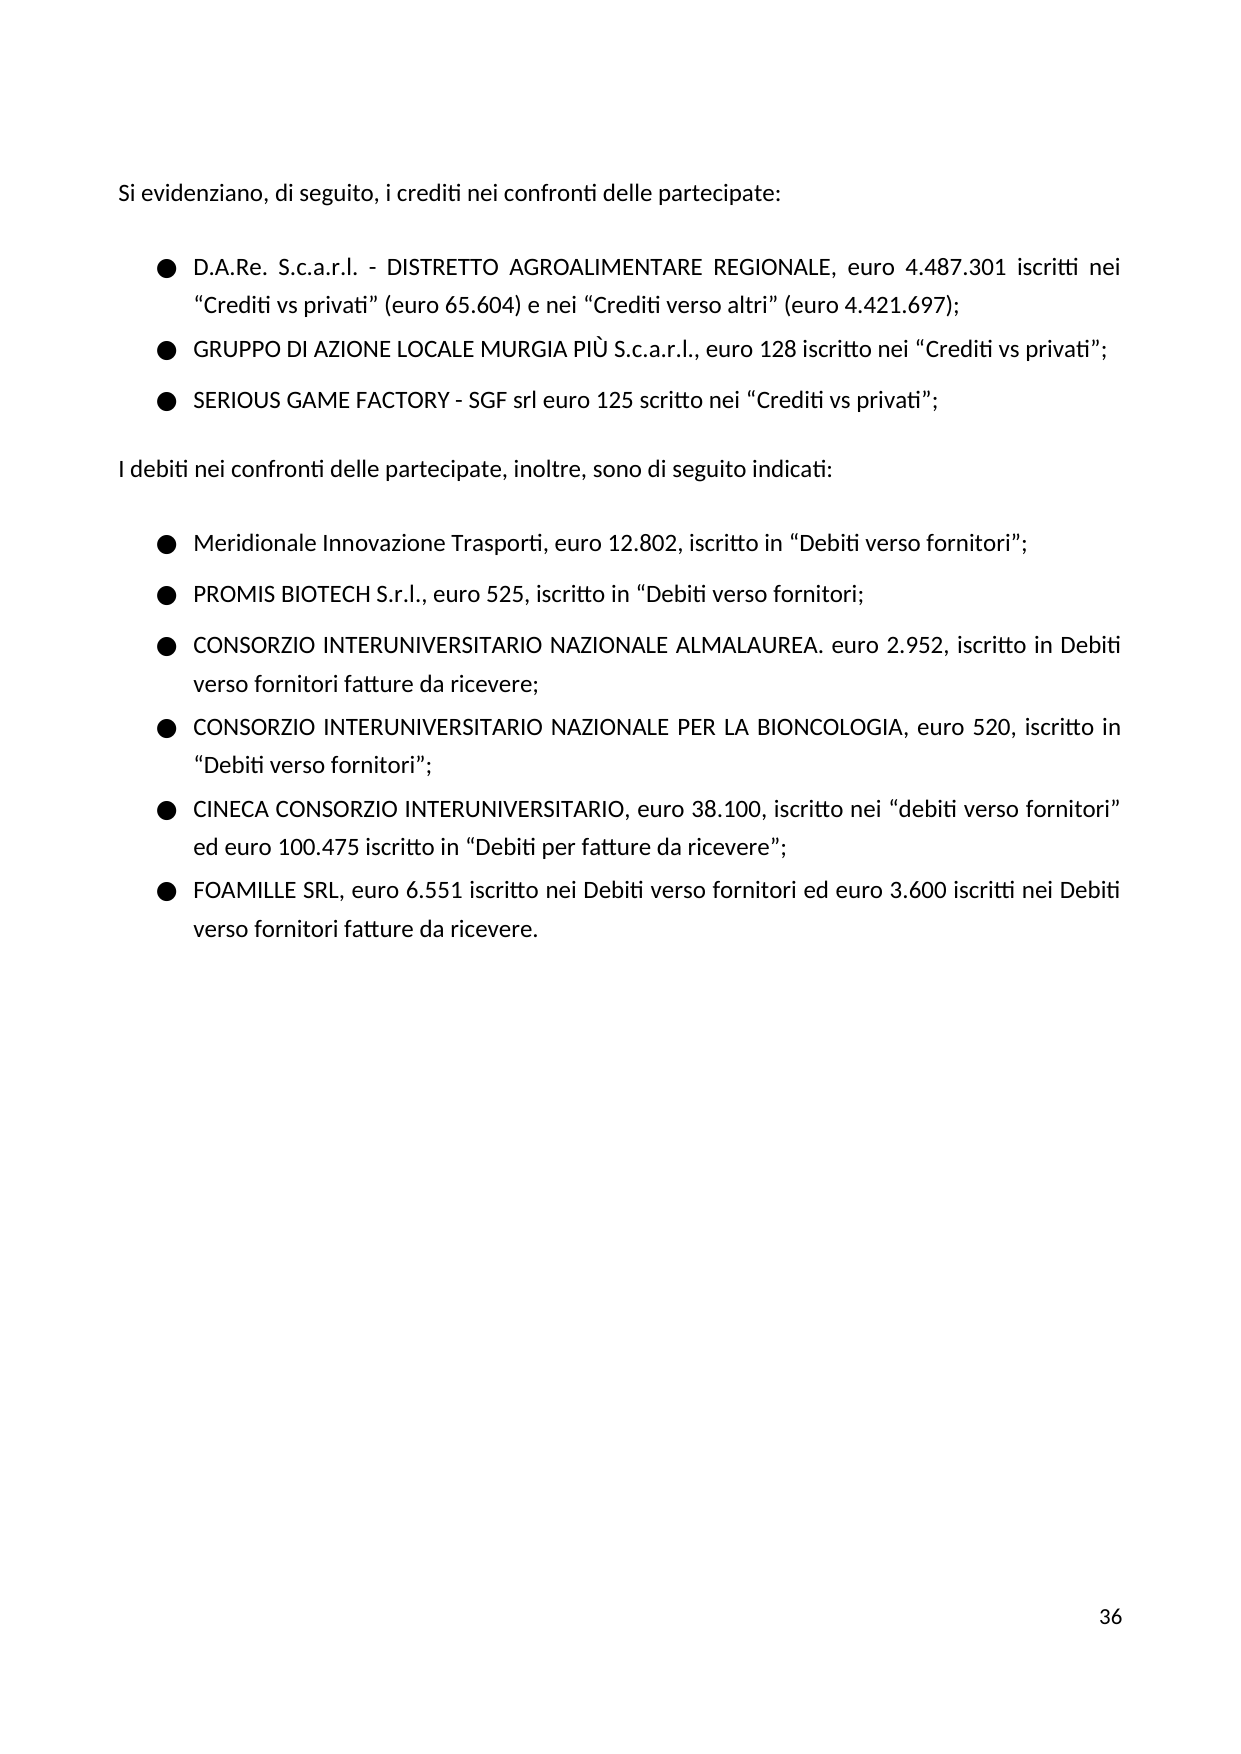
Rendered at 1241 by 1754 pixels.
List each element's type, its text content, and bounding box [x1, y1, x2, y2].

text Si evidenziano, di seguito, i crediti nei confronti delle partecipate: [118, 177, 1122, 208]
list GRUPPO DI AZIONE LOCALE MURGIA PIÙ S.c.a.r.l., euro 128 iscritto nei “Crediti vs privati”; [156, 320, 1122, 371]
list Meridionale Innovazione Trasporti, euro 12.802, iscritto in “Debiti verso fornitori”; [156, 514, 1122, 565]
list D.A.Re. S.c.a.r.l. - DISTRETTO AGROALIMENTARE REGIONALE, euro 4.487.301 iscritti nei “Crediti vs privati” (euro 65.604) e nei “Crediti verso altri” (euro 4.421.697); [156, 238, 1122, 320]
list CONSORZIO INTERUNIVERSITARIO NAZIONALE PER LA BIONCOLOGIA, euro 520, iscritto in “Debiti verso fornitori”; [156, 698, 1122, 780]
text I debiti nei confronti delle partecipate, inoltre, sono di seguito indicati: [118, 453, 1122, 483]
list CINECA CONSORZIO INTERUNIVERSITARIO, euro 38.100, iscritto nei “debiti verso fornitori” ed euro 100.475 iscritto in “Debiti per fatture da ricevere”; [156, 780, 1122, 862]
list PROMIS BIOTECH S.r.l., euro 525, iscritto in “Debiti verso fornitori; [156, 565, 1122, 617]
list FOAMILLE SRL, euro 6.551 iscritto nei Debiti verso fornitori ed euro 3.600 iscritti nei Debiti verso fornitori fatture da ricevere. [156, 862, 1122, 944]
list SERIOUS GAME FACTORY - SGF srl euro 125 scritto nei “Crediti vs privati”; [156, 371, 1122, 422]
list CONSORZIO INTERUNIVERSITARIO NAZIONALE ALMALAUREA. euro 2.952, iscritto in Debiti verso fornitori fatture da ricevere; [156, 617, 1122, 698]
